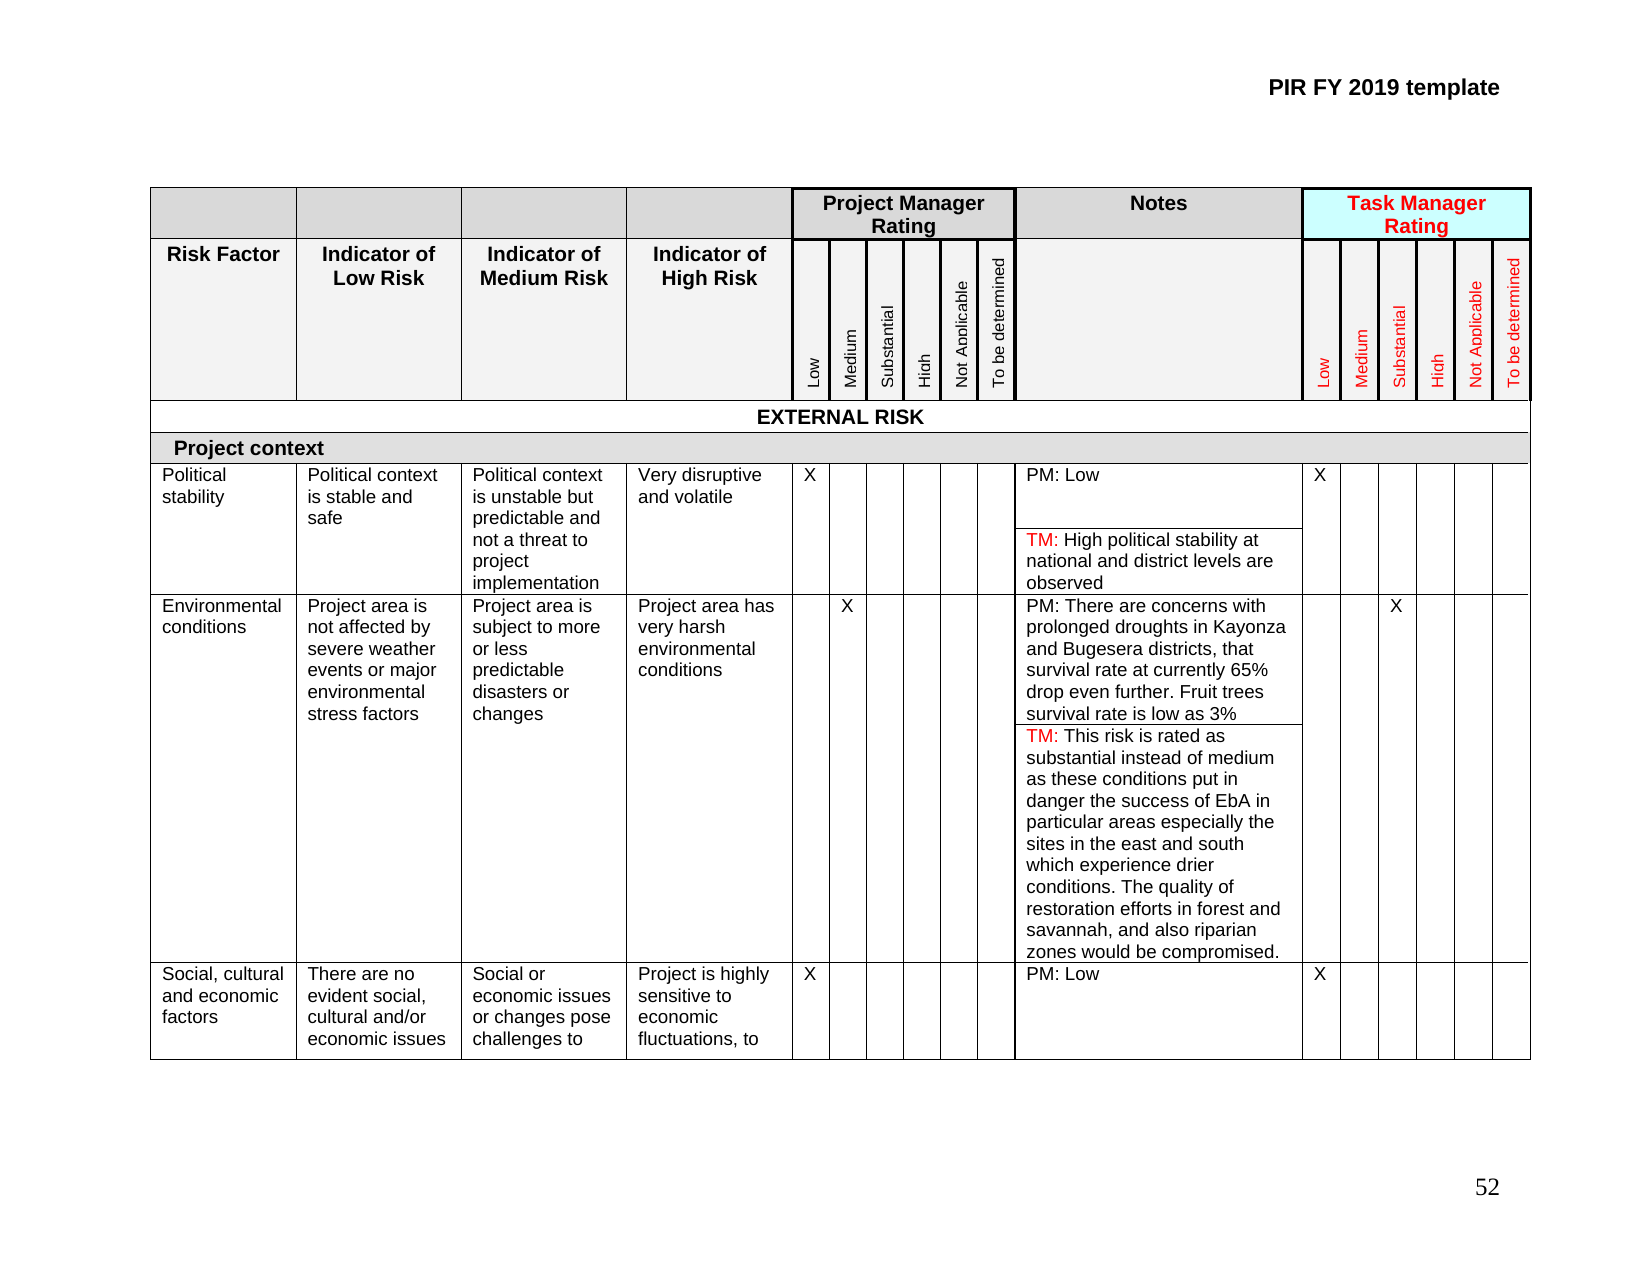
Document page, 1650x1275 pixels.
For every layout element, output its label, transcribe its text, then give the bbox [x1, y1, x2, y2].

table_cell PM: There are concerns with prolonged droughts in Kayonza and Bugesera districts, that survival rate at currently 65% drop even further. Fruit trees survival rate is low as 3% [1016, 595, 1302, 724]
table_cell [867, 595, 903, 962]
table_header [297, 188, 461, 238]
table_cell [904, 963, 940, 1059]
table_cell [941, 963, 977, 1059]
table_cell [1341, 963, 1378, 1059]
table_cell Political context is stable and safe [297, 464, 461, 593]
table_cell Project area is subject to more or less predictable disasters or changes [462, 595, 626, 962]
table_cell To be determined [979, 241, 1013, 400]
table_cell [1417, 963, 1454, 1059]
table_cell Medium [1342, 241, 1377, 400]
table_cell Social, cultural and economic factors [151, 963, 296, 1059]
table_cell [1455, 464, 1492, 593]
table_cell [978, 464, 1014, 593]
table_cell [867, 963, 903, 1059]
table_cell [830, 464, 866, 593]
table_cell [1493, 962, 1530, 1059]
table_cell TM: High political stability at national and district levels are observed [1016, 529, 1302, 593]
table_cell Not Applicable [1456, 241, 1491, 400]
table_cell [1379, 464, 1416, 593]
table_cell Indicator of High Risk [627, 239, 791, 400]
table_cell To be determined [1494, 241, 1529, 400]
table_cell X [830, 595, 866, 962]
table_cell [978, 963, 1014, 1059]
table_cell [1303, 595, 1340, 962]
table_cell High [1418, 241, 1453, 400]
table_cell Indicator of Low Risk [297, 239, 461, 400]
table_cell [978, 595, 1014, 962]
table_cell Medium [831, 241, 865, 400]
table_cell Very disruptive and volatile [627, 464, 792, 593]
table_cell [904, 595, 940, 962]
table_cell Project area has very harsh environmental conditions [627, 595, 792, 962]
table_cell Environmental conditions [151, 595, 296, 962]
table_cell X [1303, 963, 1340, 1059]
table_cell Risk Factor [151, 239, 296, 400]
table_cell Indicator of Medium Risk [462, 239, 626, 400]
table_cell TM: This risk is rated as substantial instead of medium as these conditions put in danger the success of EbA in particular areas especially the sites in the east and south which experience drier conditions. The quality of restoration efforts in forest and savannah, and also riparian zones would be compromised. [1016, 725, 1302, 962]
table_cell X [1379, 595, 1416, 962]
table_header Notes [1017, 188, 1301, 238]
table_cell EXTERNAL RISK [151, 400, 1530, 432]
table_cell Project context [151, 432, 1530, 463]
table_cell [904, 464, 940, 593]
table_cell Not Applicable [942, 241, 976, 400]
table_cell X [1303, 464, 1340, 593]
table_cell There are no evident social, cultural and/or economic issues that may affect project performance and results [297, 963, 461, 1059]
table_cell [941, 464, 977, 593]
table_cell [1379, 963, 1416, 1059]
table_cell [1017, 239, 1301, 400]
table_cell X [793, 464, 829, 593]
table_cell [1341, 595, 1378, 962]
table_cell Low [1304, 241, 1339, 400]
table_cell Project is highly sensitive to economic fluctuations, to social issues or cultural barriers [627, 963, 792, 1059]
table_cell [1455, 595, 1492, 962]
table_cell [941, 595, 977, 962]
table_cell [1455, 963, 1492, 1059]
table_cell [1341, 464, 1378, 593]
table_cell [1493, 594, 1530, 962]
table_cell Political context is unstable but predictable and not a threat to project implementation [462, 464, 626, 593]
table_cell Project area is not affected by severe weather events or major environmental stress factors [297, 595, 461, 962]
table_cell Low [794, 241, 828, 400]
table_cell [793, 595, 829, 962]
table_cell [1493, 463, 1530, 593]
table_cell [830, 963, 866, 1059]
table_cell PM: Low [1016, 464, 1302, 528]
table_cell X [793, 963, 829, 1059]
table_header Task Manager Rating [1304, 190, 1529, 238]
table_cell [1417, 464, 1454, 593]
table_cell Political stability [151, 464, 296, 593]
table_cell High [905, 241, 939, 400]
table_cell Social or economic issues or changes pose challenges to project implementation but mitigation strategies have been developed [462, 963, 626, 1059]
table_cell Substantial [1380, 241, 1415, 400]
table_cell [1417, 595, 1454, 962]
table_cell Substantial [868, 241, 902, 400]
table_header [627, 188, 791, 238]
table_header [151, 188, 296, 238]
table_header [462, 188, 626, 238]
table_cell [867, 464, 903, 593]
table_header Project Manager Rating [794, 190, 1013, 238]
table_cell PM: Low [1016, 963, 1302, 1059]
